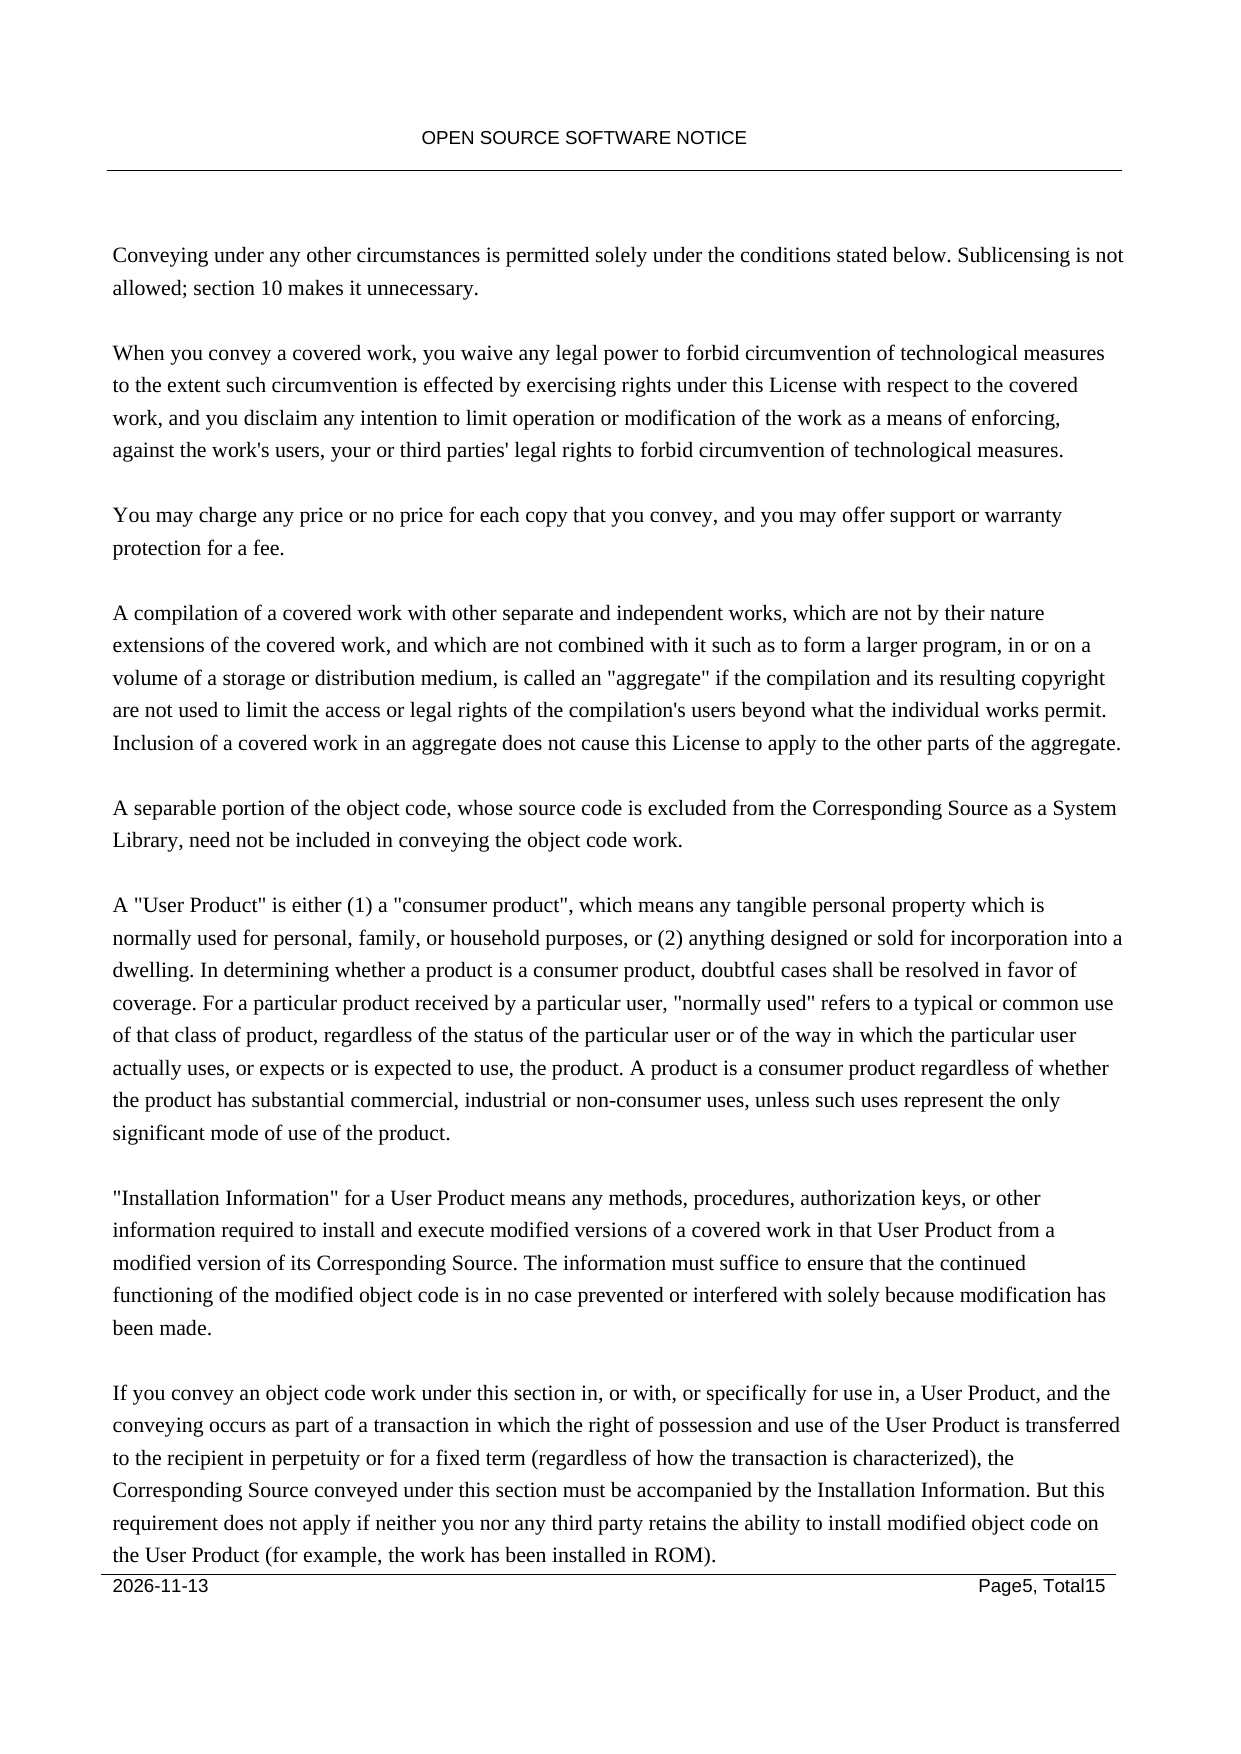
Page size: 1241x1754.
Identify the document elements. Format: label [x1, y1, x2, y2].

text [112, 206, 1128, 1571]
